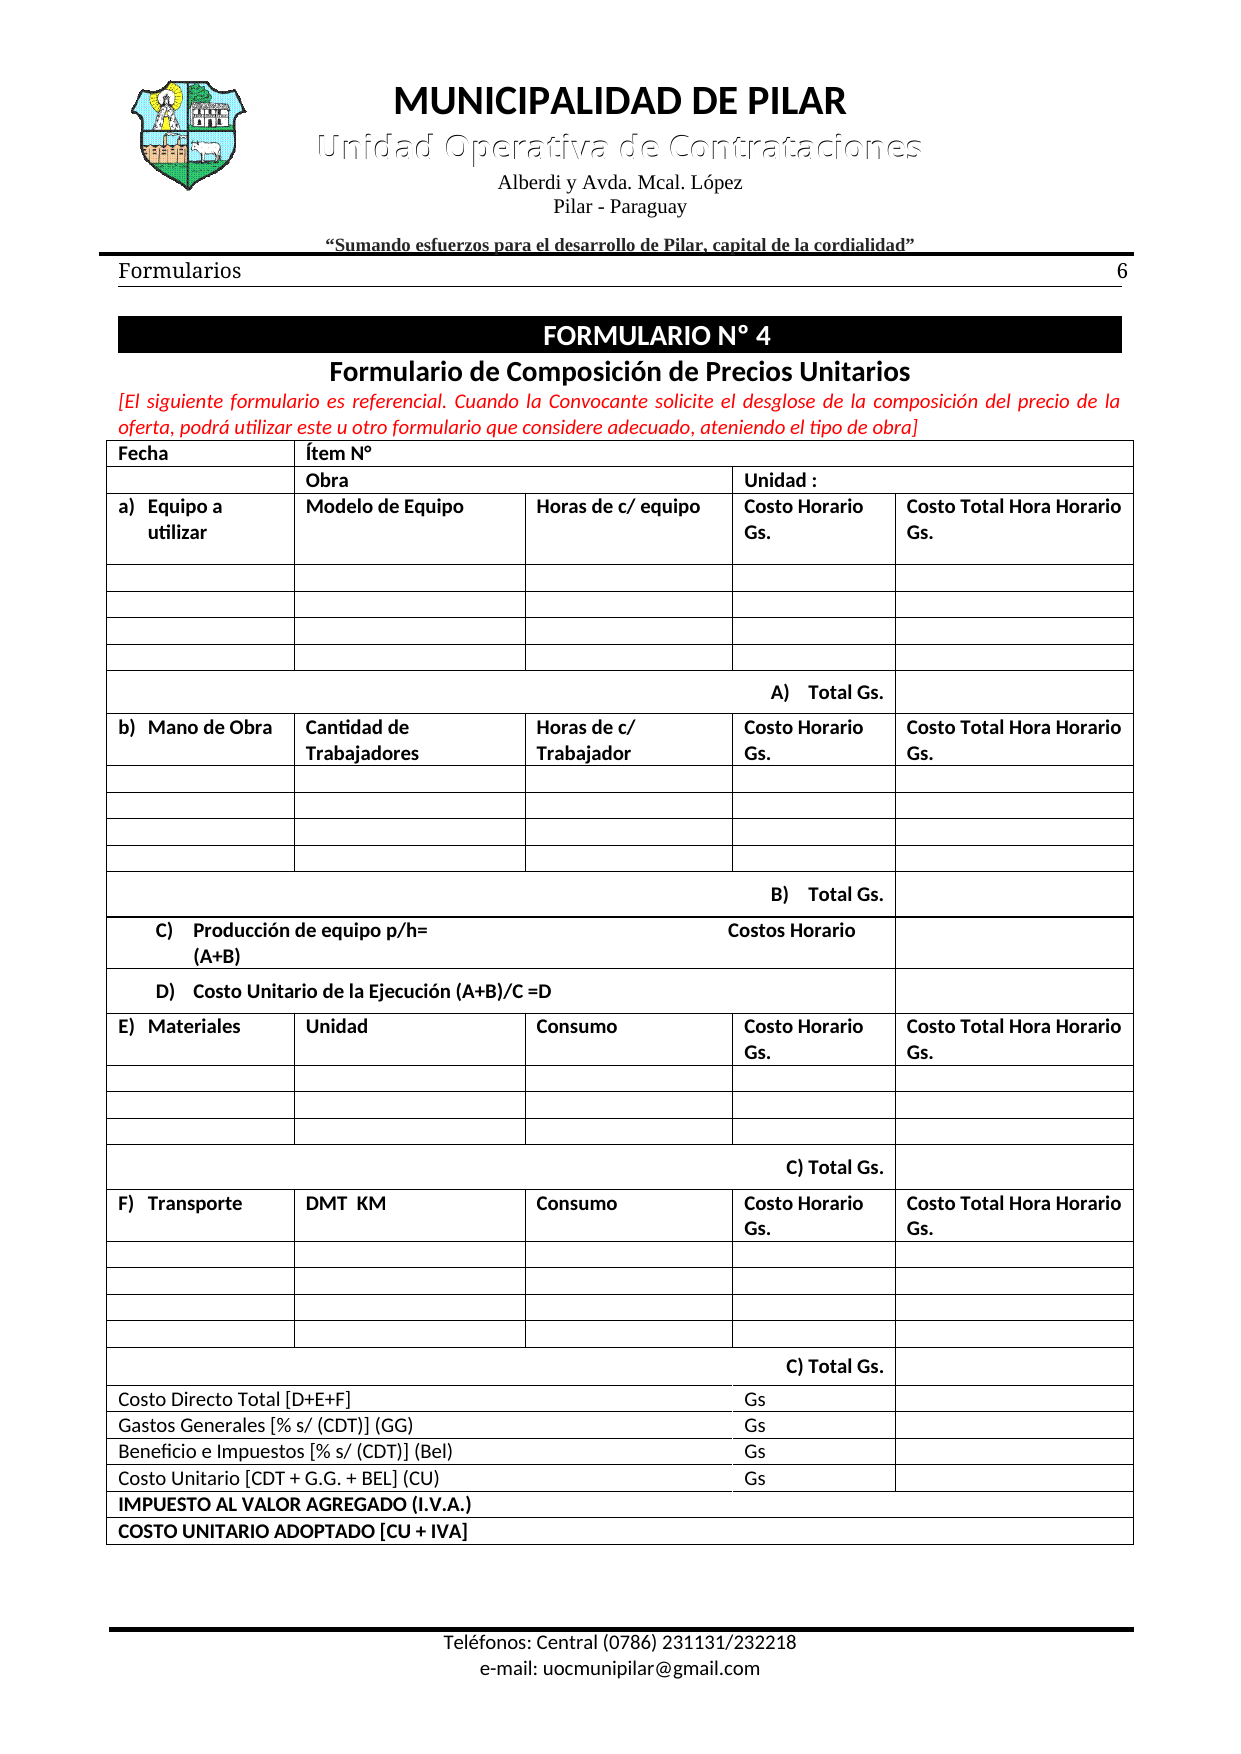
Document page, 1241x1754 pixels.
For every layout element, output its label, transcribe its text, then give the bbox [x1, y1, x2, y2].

table_cell [107, 1119, 294, 1144]
table_cell [733, 618, 895, 643]
table_cell [896, 918, 1133, 968]
table_cell [896, 592, 1133, 617]
table_cell [896, 1242, 1133, 1267]
table_cell [896, 1439, 1133, 1464]
table_cell [107, 592, 294, 617]
table_cell Gs [733, 1386, 895, 1411]
table_cell [107, 819, 294, 844]
table_header Ítem N° [295, 441, 1133, 466]
table_cell [733, 565, 895, 591]
table_cell Modelo de Equipo [295, 494, 525, 564]
subtitle Formulario de Composición de Precios Unitarios [118, 353, 1122, 389]
table_cell [733, 1321, 895, 1347]
table_cell Total Gs. [107, 872, 895, 916]
table_cell [295, 1242, 525, 1267]
table_cell Horas de c/ Trabajador [526, 714, 732, 765]
subtitle FORMULARIO Nº 4 [118, 316, 1122, 353]
table_cell [896, 872, 1133, 916]
table_cell [896, 1066, 1133, 1091]
table_cell [896, 1465, 1133, 1491]
table_cell [526, 645, 732, 670]
table_cell [526, 819, 732, 844]
table_cell Costo Horario Gs. [733, 714, 895, 765]
table_cell [733, 1295, 895, 1320]
table_cell [896, 846, 1133, 871]
table_cell [896, 1321, 1133, 1347]
table_cell Gs [733, 1439, 895, 1464]
table_cell Horas de c/ equipo [526, 494, 732, 564]
table_cell [733, 1242, 895, 1267]
table_cell Costo Total Hora Horario Gs. [896, 1190, 1133, 1241]
table_cell [295, 1092, 525, 1117]
table_cell [733, 592, 895, 617]
table_cell C) Total Gs. [107, 1348, 895, 1385]
table_cell [295, 592, 525, 617]
table_cell [733, 766, 895, 792]
picture [125, 76, 249, 191]
table_cell [526, 565, 732, 591]
table_cell [896, 766, 1133, 792]
table_cell [733, 846, 895, 871]
table_cell Cantidad de Trabajadores [295, 714, 525, 765]
table_cell Producción de equipo p/h= Costos Horario (A+B) [107, 918, 895, 968]
table_cell [896, 565, 1133, 591]
table_cell [526, 766, 732, 792]
table_cell [107, 1066, 294, 1091]
table_cell [733, 1119, 895, 1144]
table_cell [526, 1321, 732, 1347]
table_cell [295, 846, 525, 871]
table_cell Unidad : [733, 467, 1133, 492]
table_cell [526, 618, 732, 643]
table_cell [295, 1321, 525, 1347]
table_cell Costo Unitario de la Ejecución (A+B)/C =D [107, 969, 895, 1013]
table_cell Gs [733, 1412, 895, 1438]
table_cell [107, 467, 294, 492]
table_cell [526, 793, 732, 818]
text [El siguiente formulario es referencial. Cuando la Convocante solicite el desglose de la composición del precio de la oferta, podrá utilizar este u otro formulario que considere adecuado, ateniendo el tipo de obra] [118, 389, 1122, 439]
table_cell [896, 1412, 1133, 1438]
table_cell [295, 645, 525, 670]
table_cell [107, 565, 294, 591]
table_cell [107, 1295, 294, 1320]
table_cell DMT KM [295, 1190, 525, 1241]
table_cell [526, 1295, 732, 1320]
table_cell Costo Unitario [CDT + G.G. + BEL] (CU) [107, 1465, 732, 1491]
table_cell [733, 1268, 895, 1294]
table_cell Beneficio e Impuestos [% s/ (CDT)] (Bel) [107, 1439, 732, 1464]
table_cell Unidad [295, 1014, 525, 1064]
table_cell Costo Directo Total [D+E+F] [107, 1386, 732, 1411]
table_cell Gs [733, 1465, 895, 1491]
table_cell [896, 1092, 1133, 1117]
table_cell Costo Horario Gs. [733, 1014, 895, 1064]
table_cell [107, 793, 294, 818]
table_cell [896, 819, 1133, 844]
table_cell [295, 819, 525, 844]
table_cell [896, 1348, 1133, 1385]
table_cell [107, 645, 294, 670]
table_cell [733, 645, 895, 670]
table_cell Transporte [107, 1190, 294, 1241]
table_cell [896, 618, 1133, 643]
table_cell [733, 1066, 895, 1091]
table_cell [526, 1268, 732, 1294]
table_cell [896, 1268, 1133, 1294]
table_cell Costo Horario Gs. [733, 1190, 895, 1241]
table_cell Consumo [526, 1014, 732, 1064]
table_cell [733, 1092, 895, 1117]
table_cell [295, 1066, 525, 1091]
table_cell [107, 766, 294, 792]
table_cell [107, 1321, 294, 1347]
table_cell [896, 1295, 1133, 1320]
table_cell [526, 1119, 732, 1144]
table_cell [526, 592, 732, 617]
table_cell Materiales [107, 1014, 294, 1064]
table_cell [107, 1242, 294, 1267]
table_cell Consumo [526, 1190, 732, 1241]
table_cell Total Gs. [107, 671, 895, 713]
table_cell Costo Total Hora Horario Gs. [896, 494, 1133, 564]
table_cell [295, 793, 525, 818]
table_cell Equipo a utilizar [107, 494, 294, 564]
table_cell [526, 1092, 732, 1117]
table_cell [733, 793, 895, 818]
table_cell [896, 645, 1133, 670]
table_cell [733, 819, 895, 844]
table_cell [107, 846, 294, 871]
table_cell [295, 1119, 525, 1144]
table_cell COSTO UNITARIO ADOPTADO [CU + IVA] [107, 1518, 1133, 1543]
table_cell IMPUESTO AL VALOR AGREGADO (I.V.A.) [107, 1492, 1133, 1517]
table_cell [896, 1145, 1133, 1189]
table_cell [295, 618, 525, 643]
table_cell [295, 565, 525, 591]
table_cell Costo Horario Gs. [733, 494, 895, 564]
table_cell [295, 1295, 525, 1320]
table_cell [526, 1242, 732, 1267]
table_cell [107, 1092, 294, 1117]
table_cell [107, 1268, 294, 1294]
table_cell [295, 766, 525, 792]
table_cell [896, 1119, 1133, 1144]
table_cell [295, 1268, 525, 1294]
table_cell Costo Total Hora Horario Gs. [896, 714, 1133, 765]
table_cell [896, 969, 1133, 1013]
table_cell [526, 846, 732, 871]
table_cell Obra [295, 467, 732, 492]
table_header Fecha [107, 441, 294, 466]
table_cell [896, 793, 1133, 818]
table_cell C) Total Gs. [107, 1145, 895, 1189]
table_cell [526, 1066, 732, 1091]
table_cell Mano de Obra [107, 714, 294, 765]
table_cell [896, 671, 1133, 713]
table_cell Costo Total Hora Horario Gs. [896, 1014, 1133, 1064]
table_cell Gastos Generales [% s/ (CDT)] (GG) [107, 1412, 732, 1438]
table_cell [107, 618, 294, 643]
table_cell [896, 1386, 1133, 1411]
